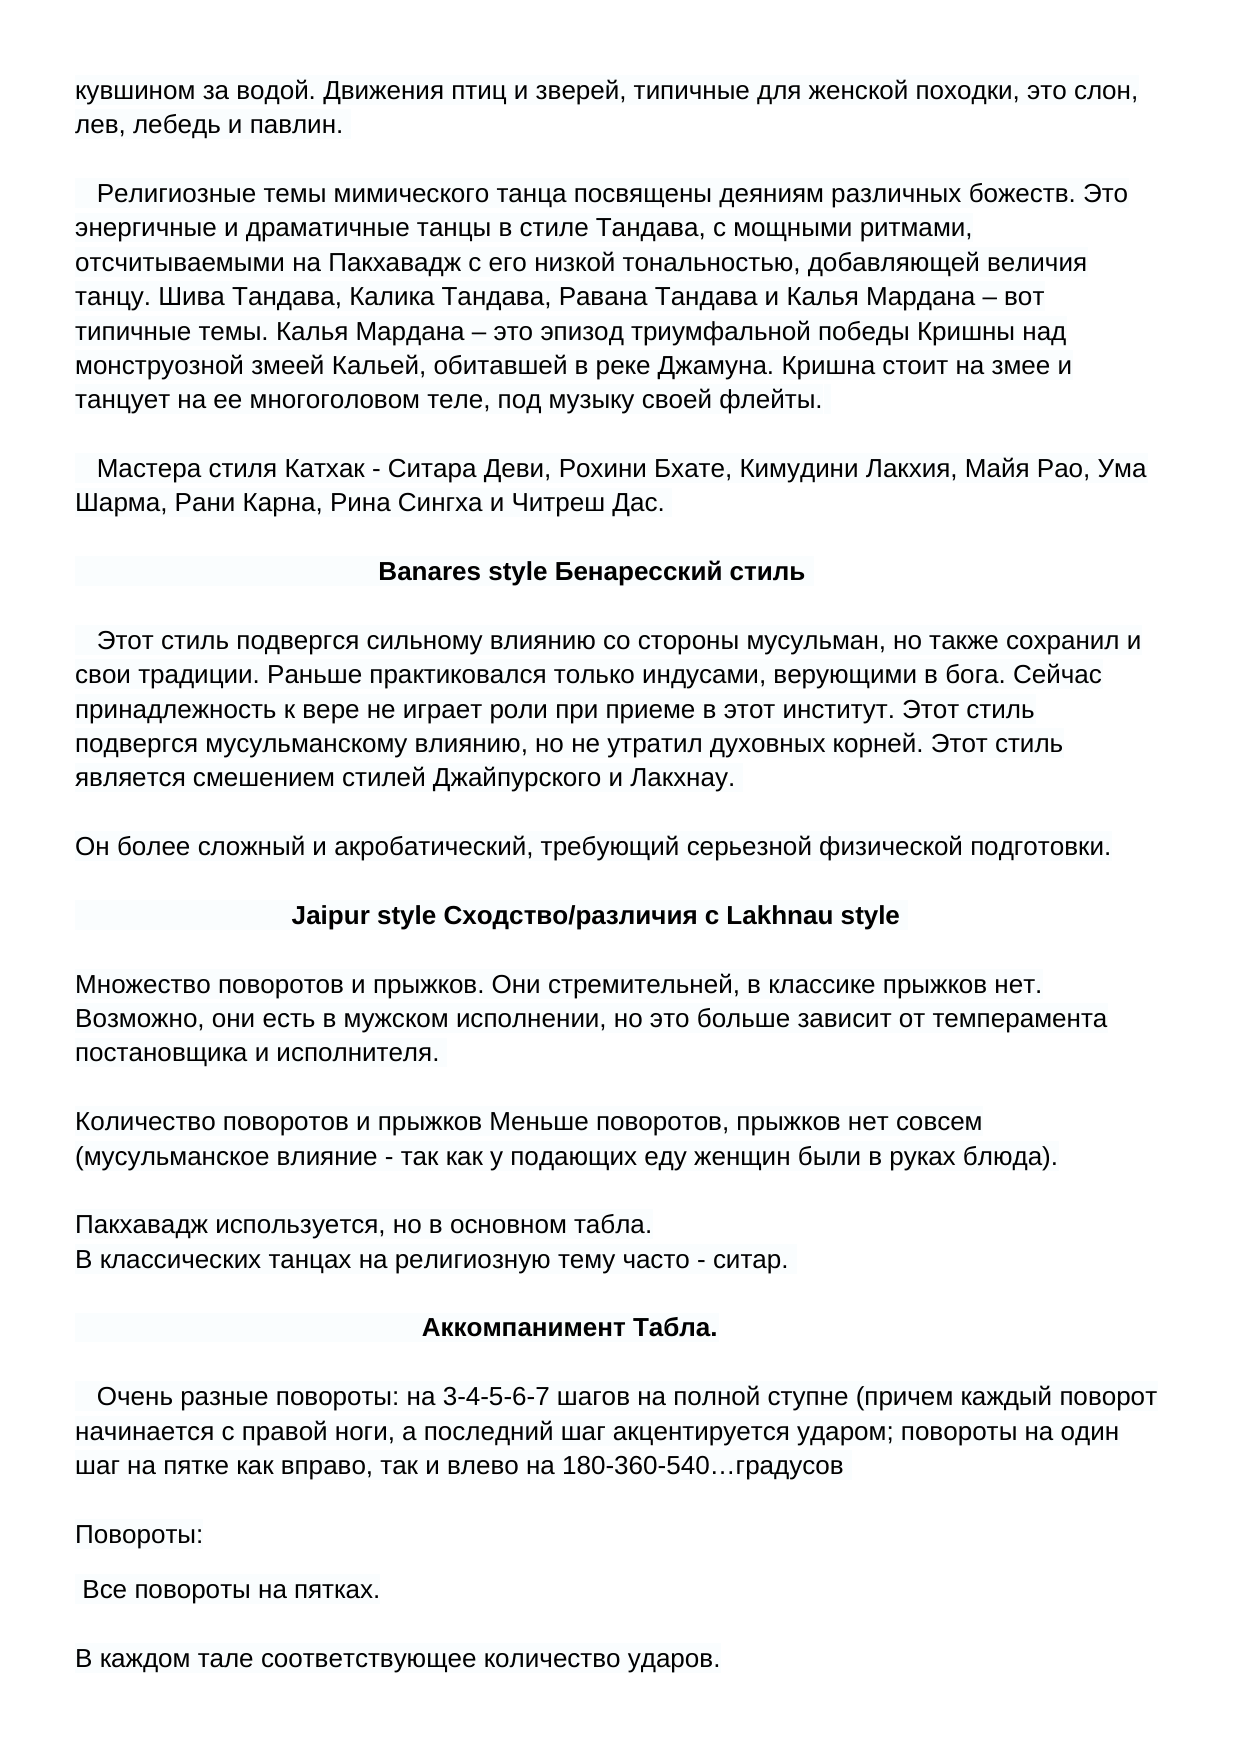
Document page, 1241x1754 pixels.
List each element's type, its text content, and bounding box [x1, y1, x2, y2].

text Все повороты на пятках. В каждом тале соответствующее количество ударов. [75, 1574, 1165, 1673]
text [75, 75, 1165, 1549]
